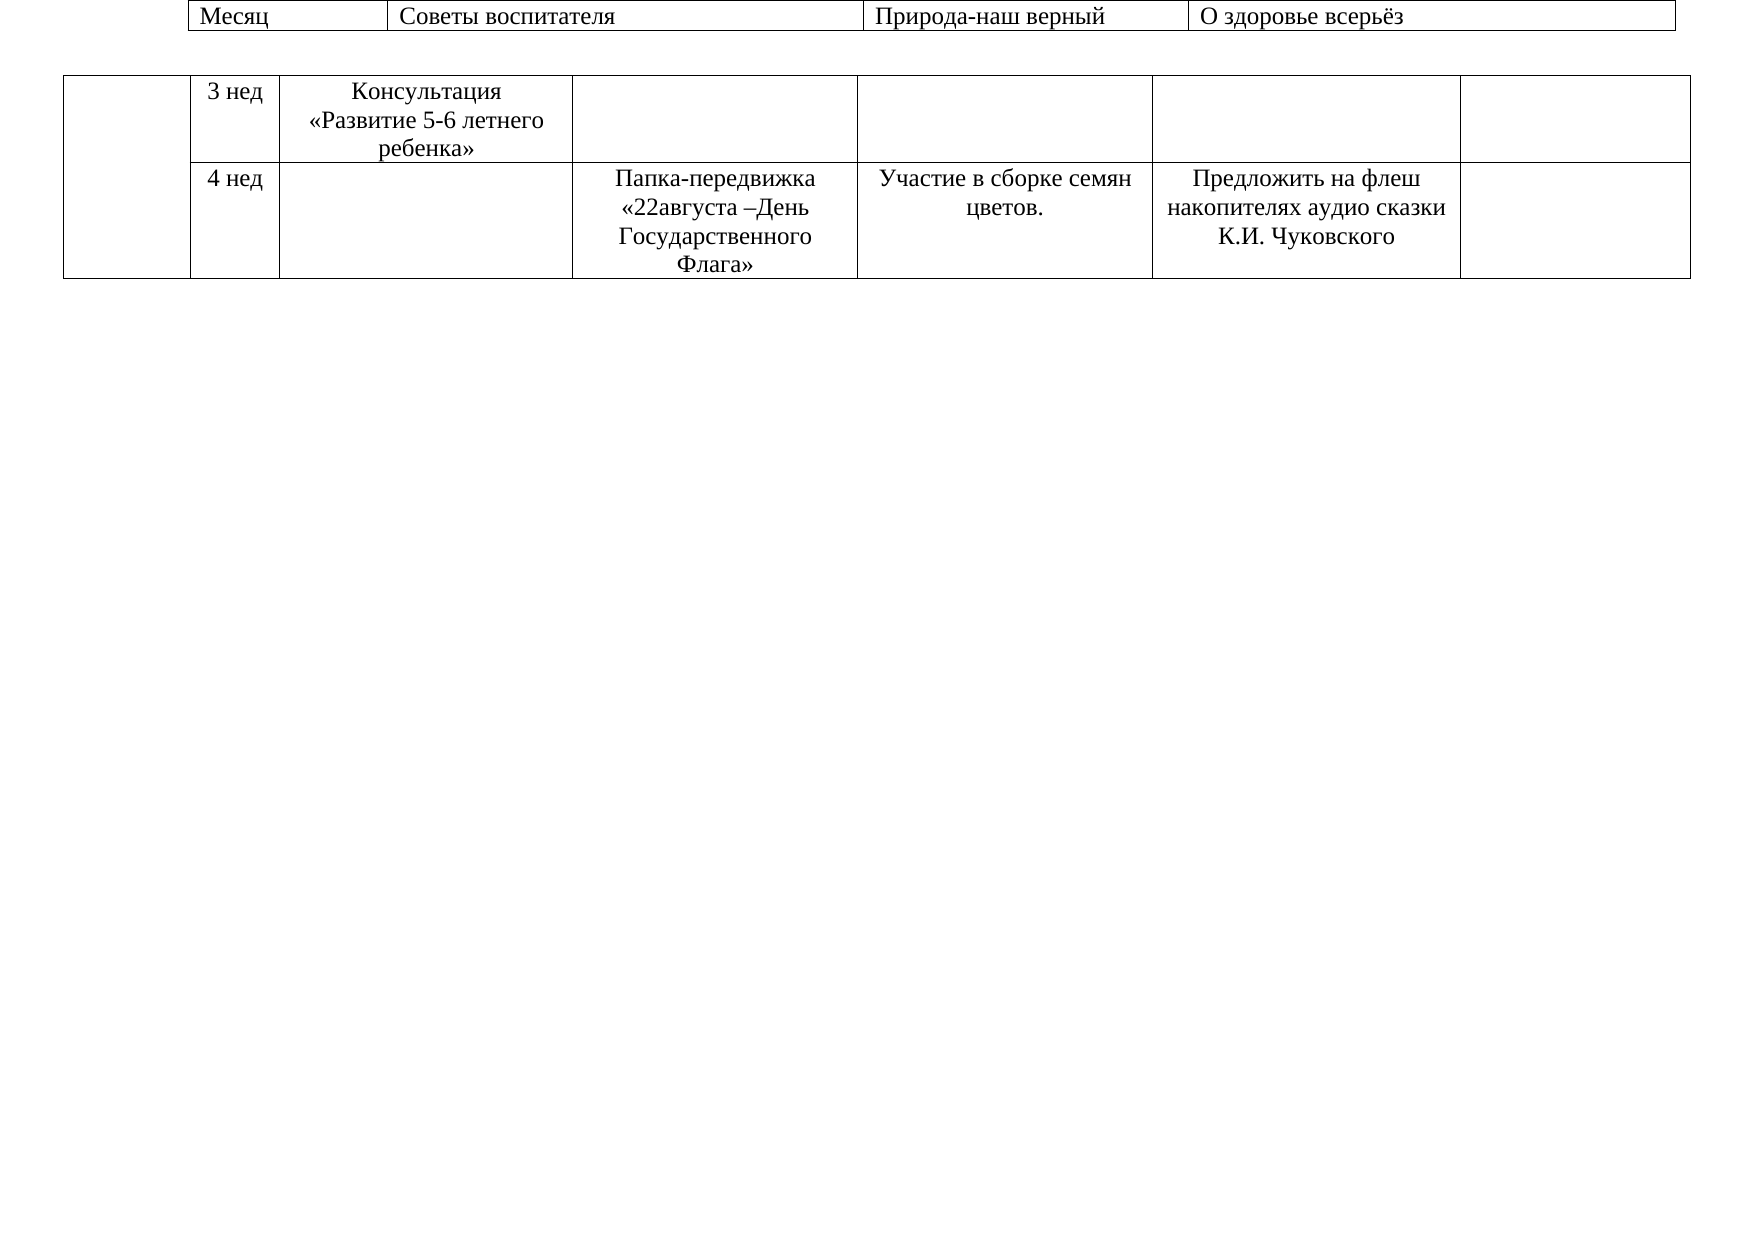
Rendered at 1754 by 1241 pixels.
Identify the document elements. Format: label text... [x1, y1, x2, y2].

table_cell [280, 163, 572, 278]
table_cell 4 нед [191, 163, 279, 278]
table_header Месяц [189, 1, 387, 30]
table_header Природа-наш верный [864, 1, 1188, 30]
table_cell 3 нед [191, 76, 279, 162]
table_header О здоровье всерьёз [1189, 1, 1675, 30]
table_header Советы воспитателя [388, 1, 863, 30]
table_cell [1153, 76, 1460, 162]
table_cell Участие в сборке семян цветов. [858, 163, 1152, 278]
table_cell [858, 76, 1152, 162]
table_cell [573, 76, 857, 162]
table_cell Предложить на флеш накопителях аудио сказки К.И. Чуковского [1153, 163, 1460, 278]
table_cell Консультация «Развитие 5-6 летнего ребенка» [280, 76, 572, 162]
table_cell [1461, 76, 1690, 162]
table_cell [1461, 163, 1690, 278]
table_cell Папка-передвижка «22августа –День Государственного Флага» [573, 163, 857, 278]
